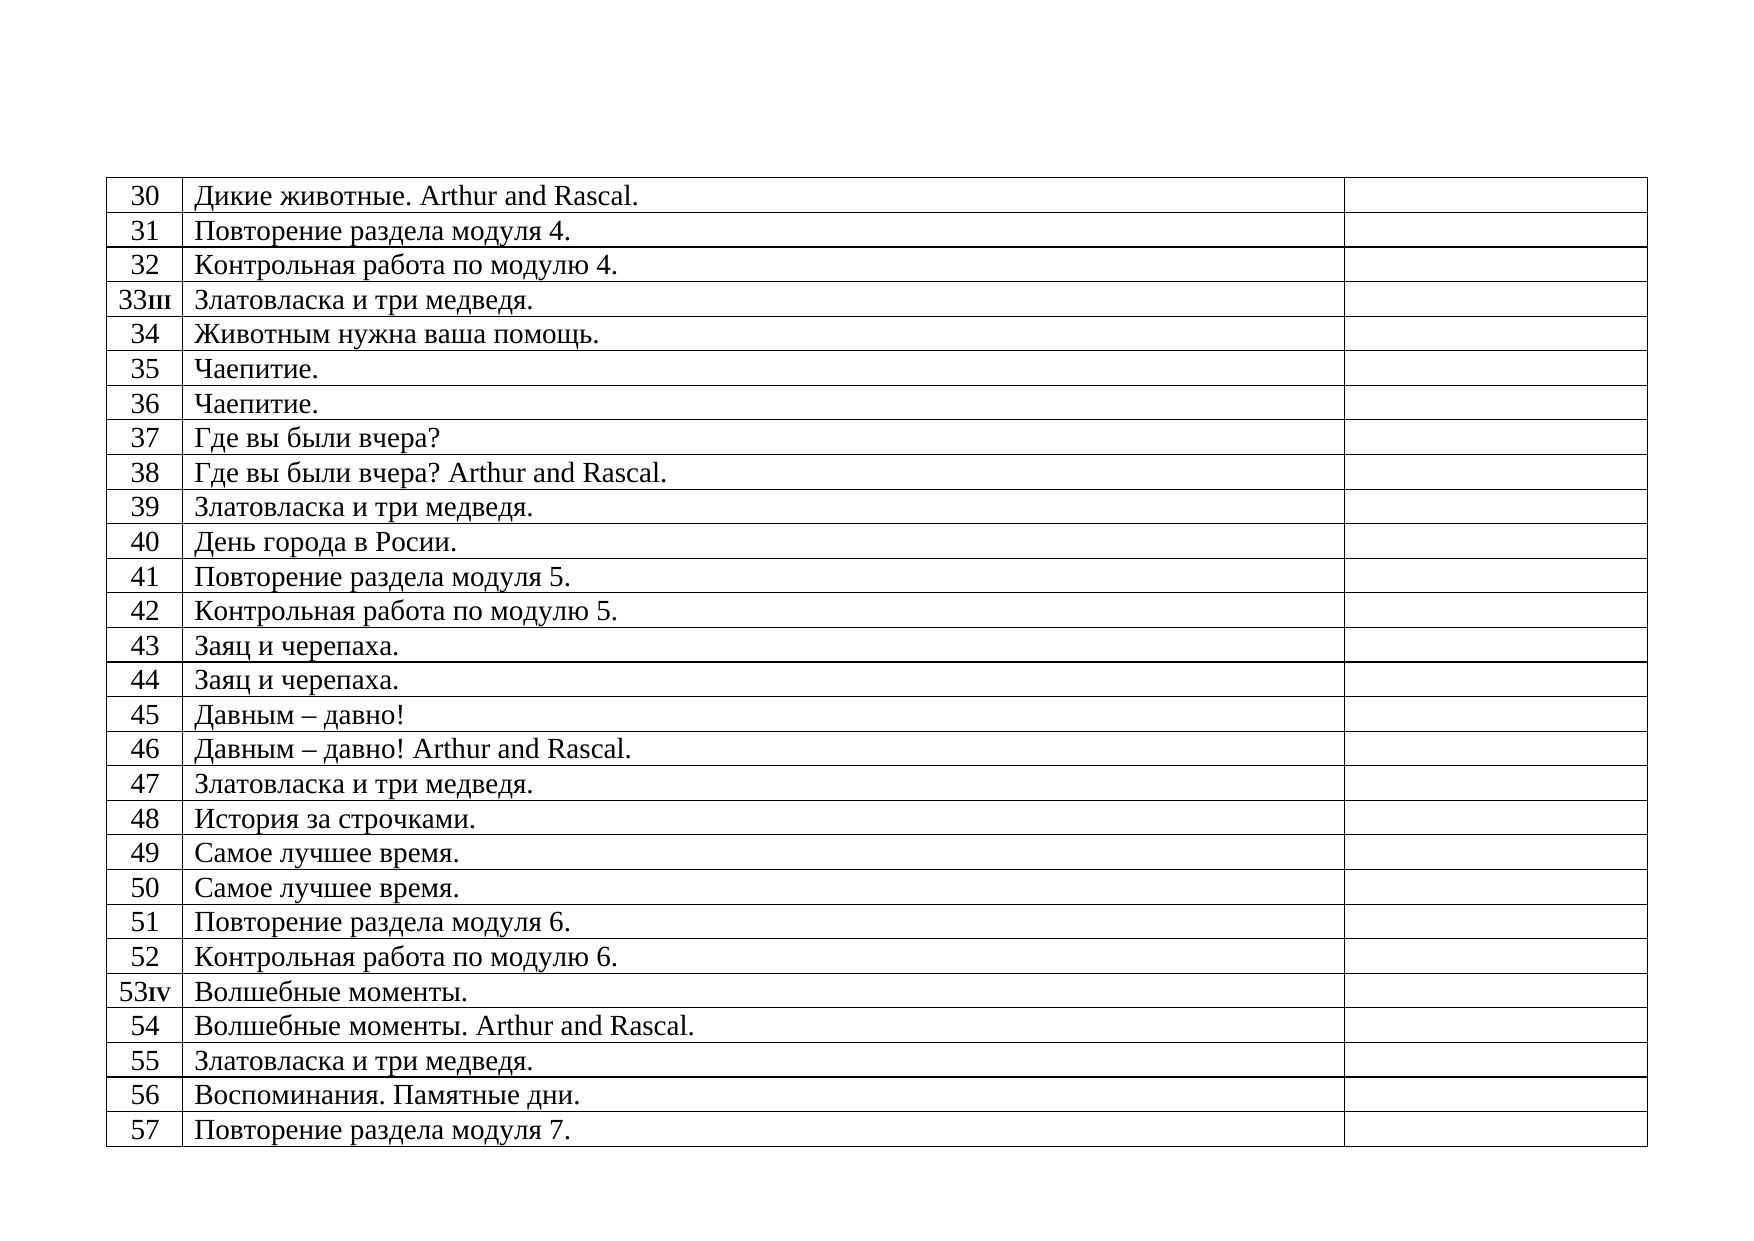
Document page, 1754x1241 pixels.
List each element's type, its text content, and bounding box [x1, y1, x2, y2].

table_cell [1345, 248, 1647, 281]
table_cell 45 [107, 697, 182, 731]
table_cell 49 [107, 835, 182, 869]
table_cell [1345, 593, 1647, 627]
table_cell 33III [107, 282, 182, 316]
table_cell День города в Росии. [183, 524, 1344, 558]
table_cell 50 [107, 870, 182, 903]
table_cell [1345, 905, 1647, 938]
table_cell 41 [107, 559, 182, 592]
table_cell Животным нужна ваша помощь. [183, 317, 1344, 350]
table_cell [1345, 1008, 1647, 1042]
table_cell [1345, 1043, 1647, 1076]
table_cell Самое лучшее время. [183, 835, 1344, 869]
table_cell [1345, 317, 1647, 350]
table_cell Златовласка и три медведя. [183, 282, 1344, 316]
table_cell [1345, 524, 1647, 558]
table_cell Давным – давно! [183, 697, 1344, 731]
table_cell 47 [107, 766, 182, 800]
table_cell [1345, 870, 1647, 903]
table_cell 54 [107, 1008, 182, 1042]
table_cell [1345, 766, 1647, 800]
table_cell [1345, 732, 1647, 765]
table_cell Златовласка и три медведя. [183, 490, 1344, 523]
table_cell Дикие животные. Arthur and Rascal. [183, 178, 1344, 212]
table_cell [1345, 939, 1647, 973]
table_cell Где вы были вчера? Arthur and Rascal. [183, 455, 1344, 488]
table_cell [1345, 282, 1647, 316]
table_cell 43 [107, 628, 182, 661]
table_cell [1345, 697, 1647, 731]
table_cell 36 [107, 386, 182, 419]
table_cell [1345, 420, 1647, 454]
table_cell [1345, 455, 1647, 488]
table_cell [1345, 386, 1647, 419]
table_cell 39 [107, 490, 182, 523]
table_cell Контрольная работа по модулю 4. [183, 248, 1344, 281]
table_cell Чаепитие. [183, 351, 1344, 385]
table_cell 46 [107, 732, 182, 765]
table_cell 32 [107, 248, 182, 281]
table_cell [1345, 1078, 1647, 1111]
table_cell 38 [107, 455, 182, 488]
table_cell [1345, 974, 1647, 1007]
table_cell 48 [107, 801, 182, 834]
table_cell Контрольная работа по модулю 5. [183, 593, 1344, 627]
table_cell 44 [107, 663, 182, 696]
table_cell 57 [107, 1112, 182, 1146]
table_cell История за строчками. [183, 801, 1344, 834]
table_cell Контрольная работа по модулю 6. [183, 939, 1344, 973]
table_cell 34 [107, 317, 182, 350]
table_cell Повторение раздела модуля 7. [183, 1112, 1344, 1146]
table_cell 55 [107, 1043, 182, 1076]
table_cell [1345, 835, 1647, 869]
table_cell 56 [107, 1078, 182, 1111]
table_cell Златовласка и три медведя. [183, 1043, 1344, 1076]
table_cell 51 [107, 905, 182, 938]
table_cell Чаепитие. [183, 386, 1344, 419]
table_cell Самое лучшее время. [183, 870, 1344, 903]
table_cell Повторение раздела модуля 6. [183, 905, 1344, 938]
table_cell Повторение раздела модуля 4. [183, 213, 1344, 246]
table_cell Давным – давно! Arthur and Rascal. [183, 732, 1344, 765]
table_cell 53IV [107, 974, 182, 1007]
table_cell [1345, 351, 1647, 385]
table_cell Воспоминания. Памятные дни. [183, 1078, 1344, 1111]
table_cell [1345, 801, 1647, 834]
table_cell [1345, 1112, 1647, 1146]
table_cell 42 [107, 593, 182, 627]
table_cell Волшебные моменты. Arthur and Rascal. [183, 1008, 1344, 1042]
table_cell [1345, 663, 1647, 696]
table_cell 52 [107, 939, 182, 973]
table_cell [1345, 559, 1647, 592]
table_cell 37 [107, 420, 182, 454]
table_cell Златовласка и три медведя. [183, 766, 1344, 800]
table_cell [1345, 178, 1647, 212]
table_cell [1345, 628, 1647, 661]
table_cell Заяц и черепаха. [183, 628, 1344, 661]
table_cell Где вы были вчера? [183, 420, 1344, 454]
table_cell Заяц и черепаха. [183, 663, 1344, 696]
table_cell 31 [107, 213, 182, 246]
table_cell 30 [107, 178, 182, 212]
table_cell 35 [107, 351, 182, 385]
table_cell [1345, 213, 1647, 246]
table_cell [1345, 490, 1647, 523]
table_cell Повторение раздела модуля 5. [183, 559, 1344, 592]
table_cell 40 [107, 524, 182, 558]
table_cell Волшебные моменты. [183, 974, 1344, 1007]
